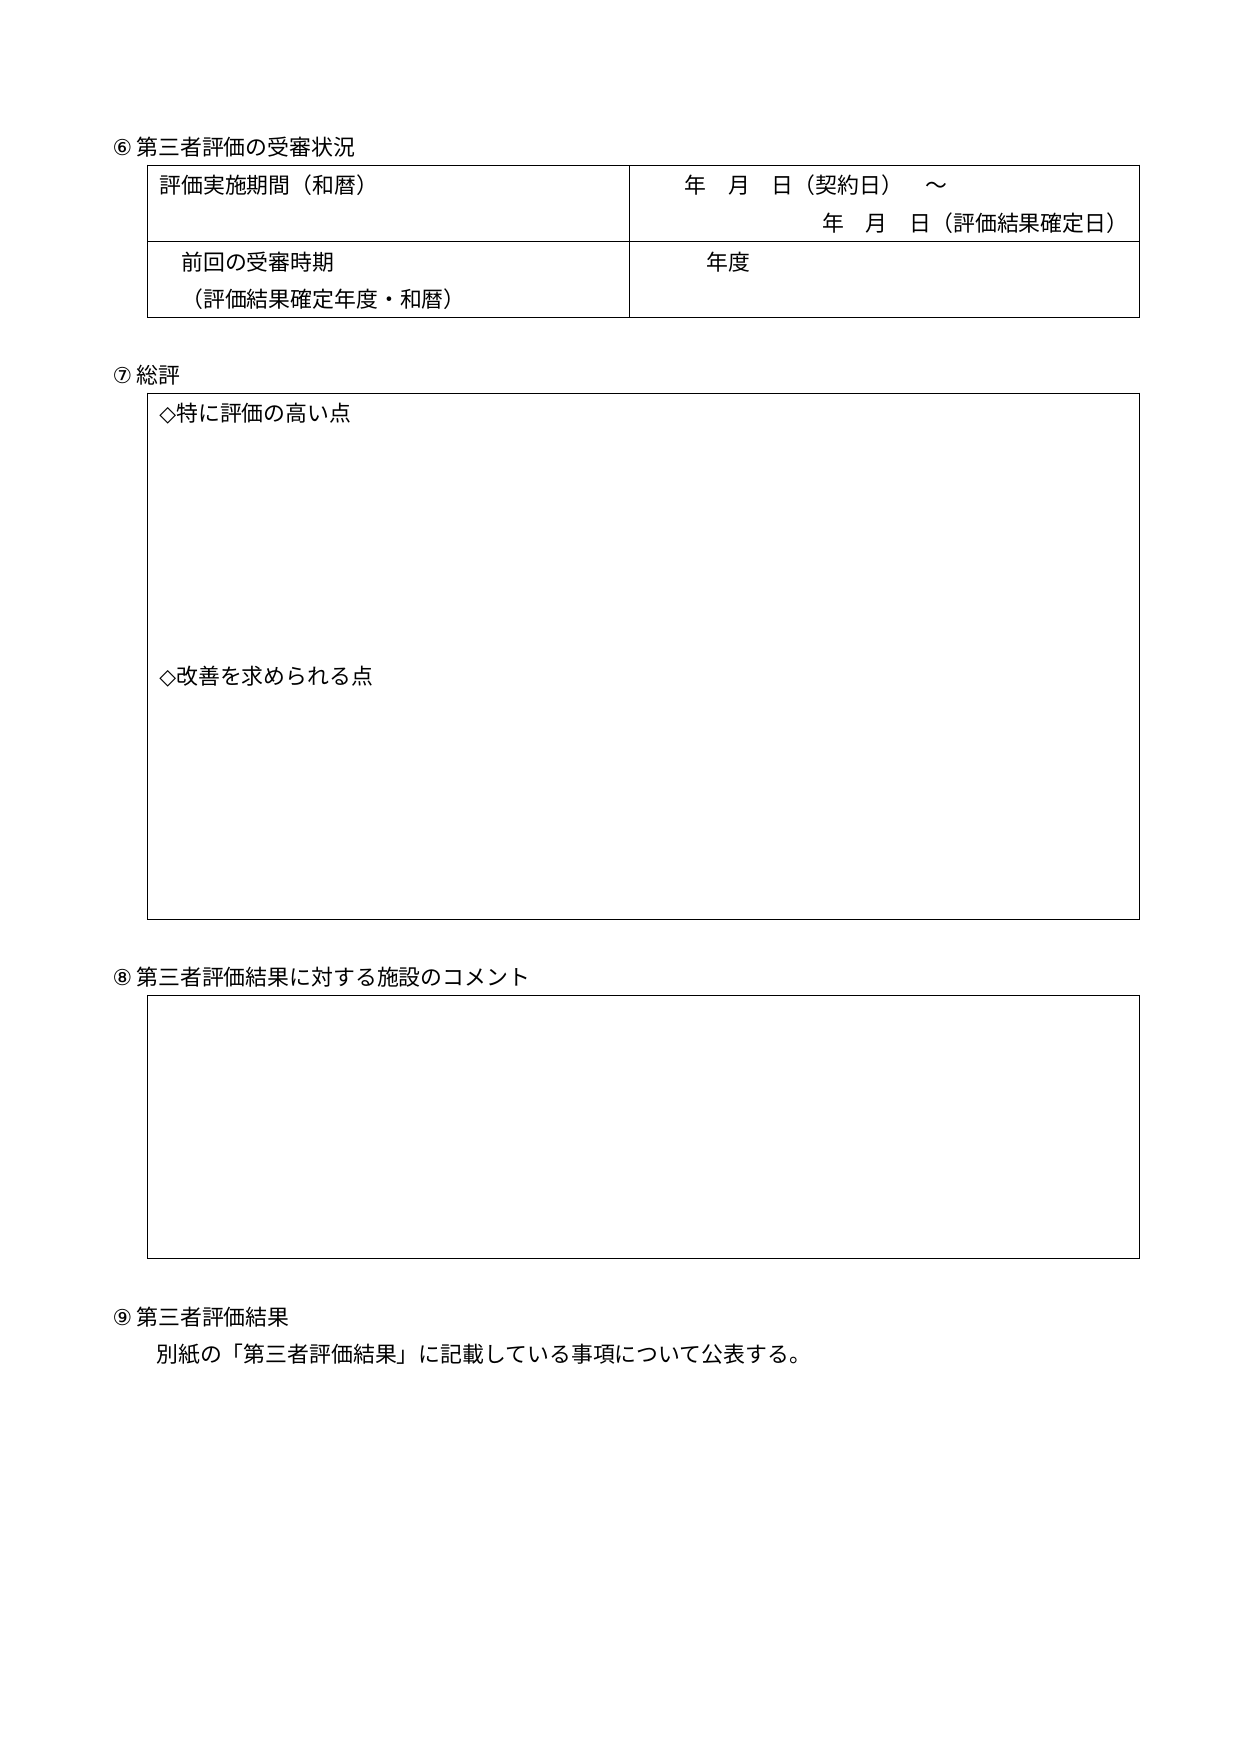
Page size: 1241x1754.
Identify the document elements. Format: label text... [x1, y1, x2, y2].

table_header 評価実施期間（和暦） [148, 166, 629, 241]
table_header 年 月 日（契約日） ～ 年 月 日（評価結果確定日） [630, 166, 1139, 241]
table_cell 年度 [630, 242, 1139, 317]
table_header ◇特に評価の高い点 ◇改善を求められる点 [148, 394, 1139, 919]
text ⑧第三者評価結果に対する施設のコメント [112, 957, 1128, 995]
table_cell 前回の受審時期 （評価結果確定年度・和暦） [148, 242, 629, 317]
table_header [148, 996, 1139, 1258]
text ⑥第三者評価の受審状況 [112, 127, 1128, 164]
text ⑦総評 [112, 355, 1128, 393]
text 別紙の「第三者評価結果」に記載している事項について公表する。 [112, 1334, 1128, 1372]
text ⑨第三者評価結果 [112, 1297, 1128, 1334]
